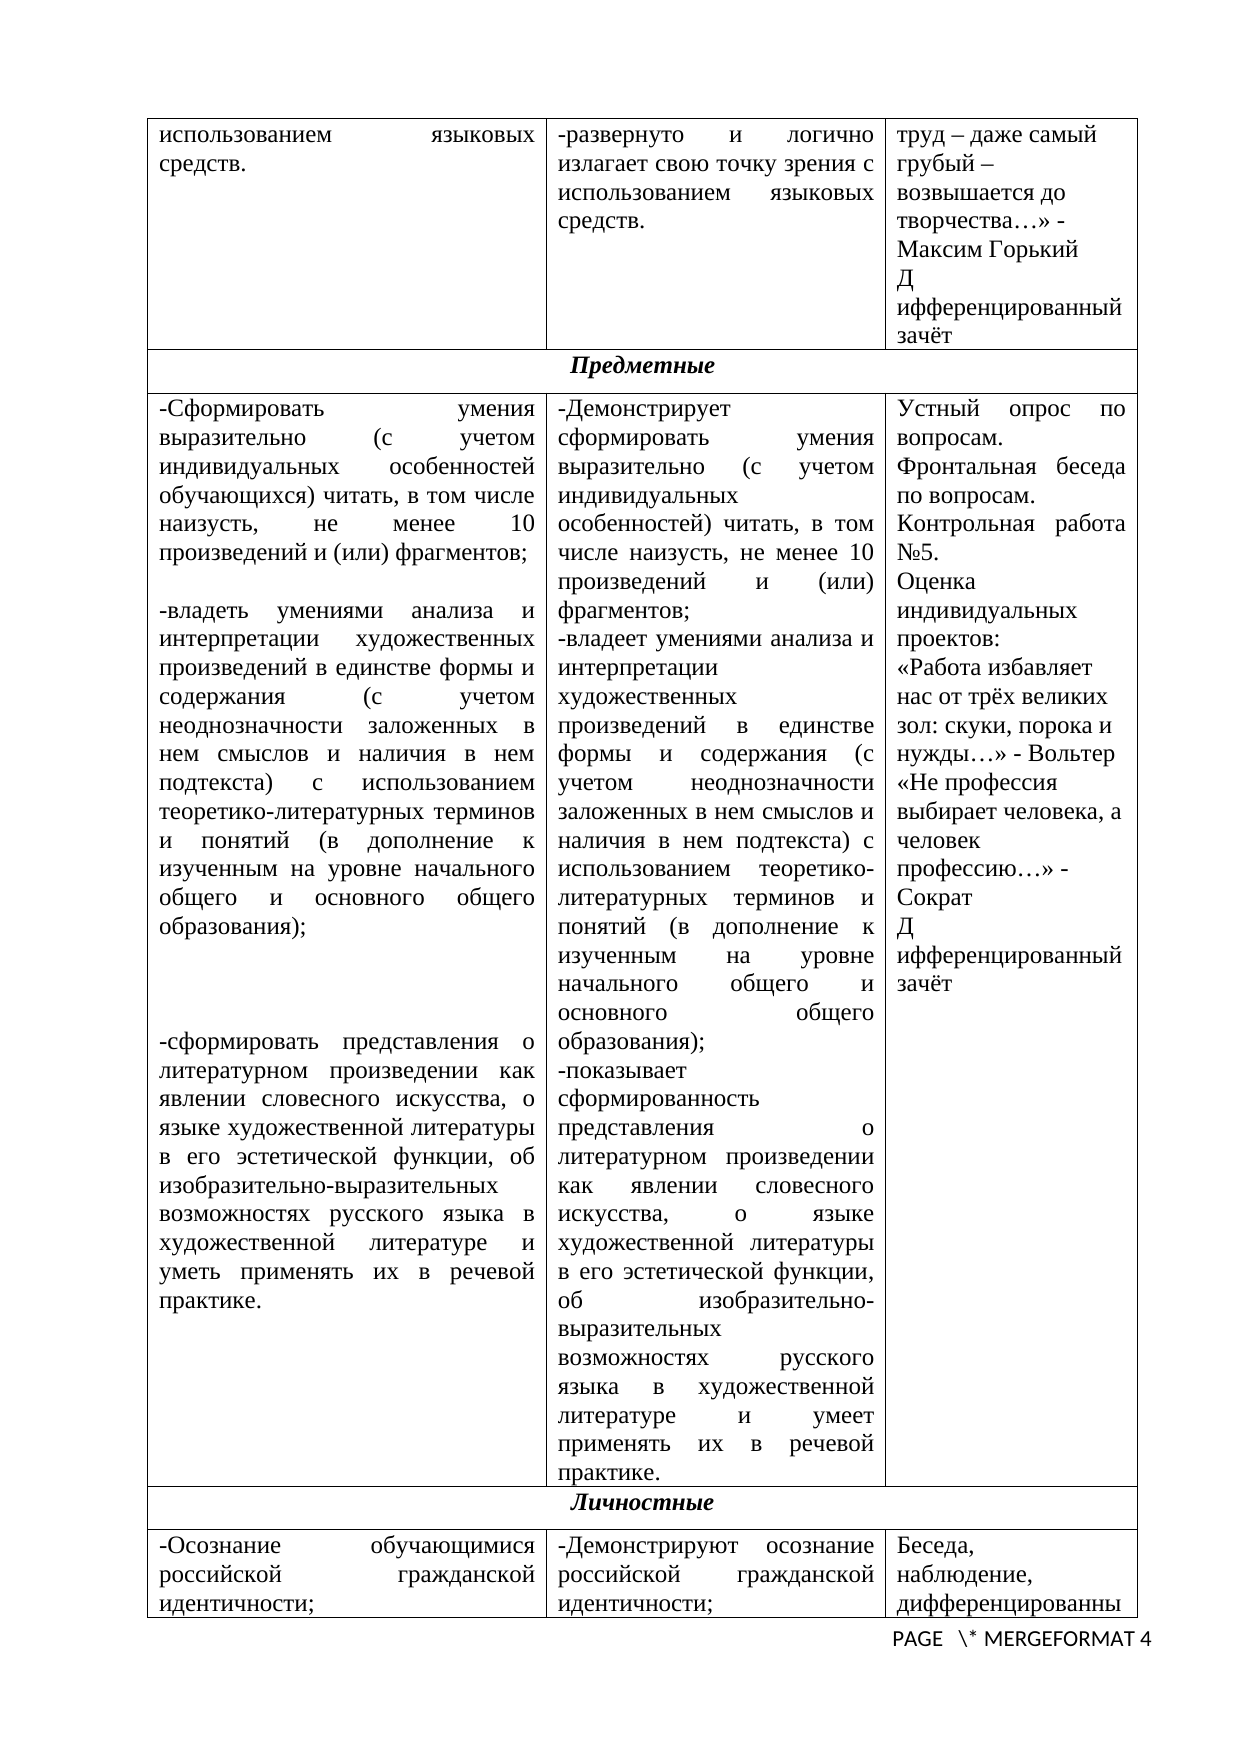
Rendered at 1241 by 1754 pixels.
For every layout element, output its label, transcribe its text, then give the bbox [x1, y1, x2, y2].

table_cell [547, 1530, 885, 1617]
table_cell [148, 119, 546, 349]
table_cell -Сформировать умения выразительно (с учетом индивидуальных особенностей обучающихся) читать, в том числе наизусть, не менее 10 произведений и (или) фрагментов; -владеть умениями анализа и интерпретации художественных произведений в единстве формы и содержания (с учетом неоднозначности заложенных в нем смыслов и наличия в нем подтекста) с использованием теоретико-литературных терминов и понятий (в дополнение к изученным на уровне начального общего и основного общего образования); -сформировать представления о литературном произведении как явлении словесного искусства, о языке художественной литературы в его эстетической функции, об изобразительно-выразительных возможностях русского языка в художественной литературе и уметь применять их в речевой практике. [148, 394, 546, 1486]
table_cell Устный опрос по вопросам. Фронтальная беседа по вопросам. Контрольная работа №5. Оценка индивидуальных проектов: «Работа избавляет нас от трёх великих зол: скуки, порока и нужды…» - Вольтер «Не профессия выбирает человека, а человек профессию…» - Сократ Дифференцированный зачёт [886, 394, 1137, 1486]
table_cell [547, 119, 885, 349]
table_cell Предметные [148, 350, 1137, 392]
table_cell -Демонстрирует сформировать умения выразительно (с учетом индивидуальных особенностей) читать, в том числе наизусть, не менее 10 произведений и (или) фрагментов; -владеет умениями анализа и интерпретации художественных произведений в единстве формы и содержания (с учетом неоднозначности заложенных в нем смыслов и наличия в нем подтекста) с использованием теоретико-литературных терминов и понятий (в дополнение к изученным на уровне начального общего и основного общего образования); -показывает сформированность представления о литературном произведении как явлении словесного искусства, о языке художественной литературы в его эстетической функции, об изобразительно-выразительных возможностях русского языка в художественной литературе и умеет применять их в речевой практике. [547, 394, 885, 1486]
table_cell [886, 119, 1137, 349]
table_cell Личностные [148, 1487, 1137, 1529]
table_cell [148, 1530, 546, 1617]
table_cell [886, 1530, 1137, 1617]
